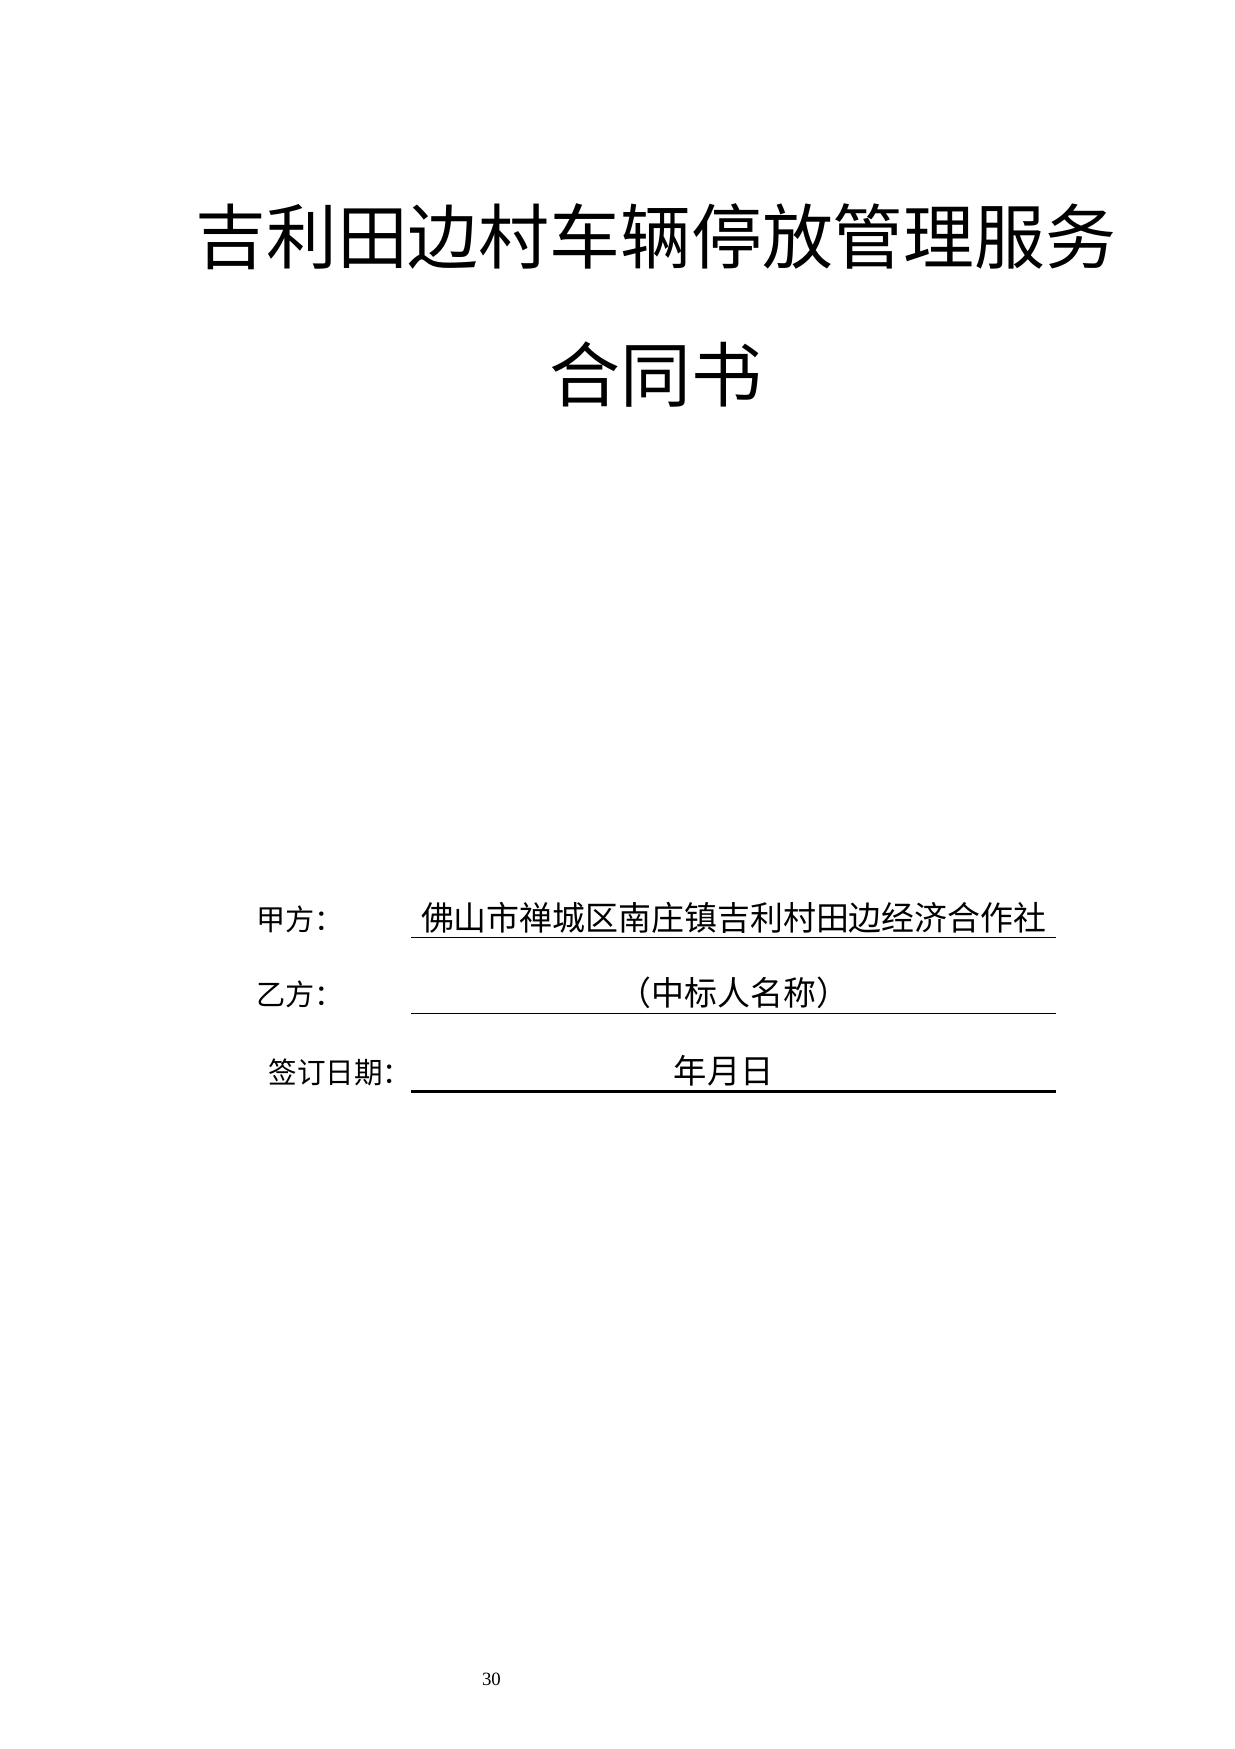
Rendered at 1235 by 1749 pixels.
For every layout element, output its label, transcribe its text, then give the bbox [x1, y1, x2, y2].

table_cell （中标人名称） [411, 938, 1056, 1012]
text 合同书 [148, 337, 1163, 418]
table_cell 乙方： [256, 937, 411, 1012]
table_header 佛山市禅城区南庄镇吉利村田边经济合作社 [411, 877, 1056, 937]
table_cell 年月日 [411, 1014, 1056, 1090]
table_header 甲方： [256, 877, 411, 937]
table_cell 签订日期： [256, 1013, 411, 1090]
text 吉利田边村车辆停放管理服务 [148, 199, 1163, 280]
